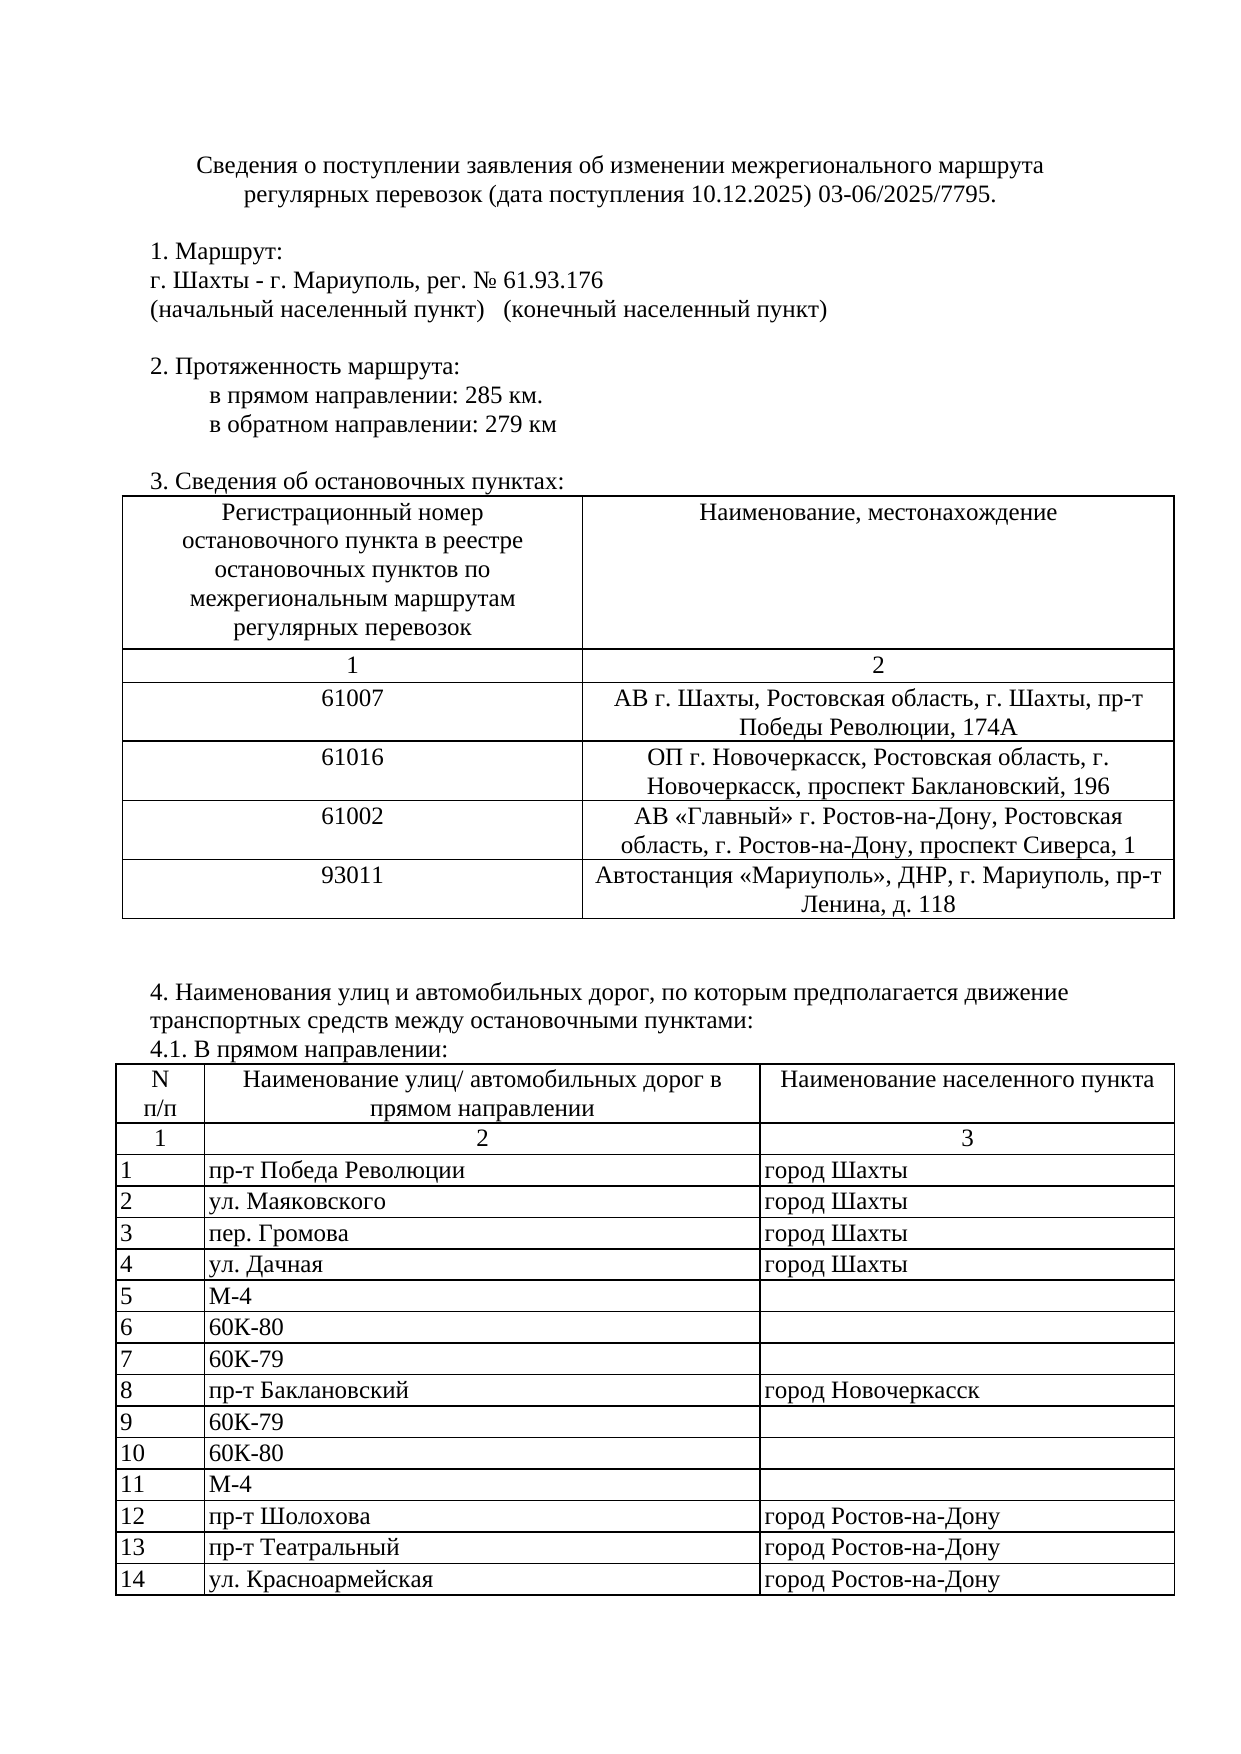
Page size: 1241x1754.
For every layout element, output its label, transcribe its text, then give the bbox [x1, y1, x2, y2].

text в обратном направлении: 279 км [150, 409, 1090, 437]
table_cell город Шахты [761, 1250, 1174, 1279]
text г. Шахты - г. Мариуполь, рег. № 61.93.176 [150, 265, 1090, 294]
table_cell пр-т Баклановский [205, 1375, 759, 1405]
table_cell [761, 1281, 1174, 1311]
table_cell [761, 1312, 1174, 1342]
table_cell Автостанция «Мариуполь», ДНР, г. Мариуполь, пр-т Ленина, д. 118 [583, 860, 1173, 918]
table_cell 7 [117, 1344, 204, 1374]
table_cell 8 [117, 1375, 204, 1405]
text Сведения о поступлении заявления об изменении межрегионального маршрута регулярных перевозок (дата поступления 10.12.2025) 03-06/2025/7795. [150, 150, 1090, 207]
table_cell 1 [117, 1155, 204, 1185]
text 1. Маршрут: [150, 236, 1090, 265]
table_cell 12 [117, 1501, 204, 1531]
table_cell город Ростов-на-Дону [761, 1533, 1174, 1562]
table_cell 61007 [123, 683, 582, 740]
table_cell город Ростов-на-Дону [761, 1501, 1174, 1531]
table_cell город Шахты [761, 1187, 1174, 1216]
table_cell 10 [117, 1438, 204, 1468]
text 2. Протяженность маршрута: [150, 351, 1090, 380]
table_cell 2 [205, 1124, 759, 1153]
table_cell ул. Дачная [205, 1250, 759, 1279]
text 4.1. В прямом направлении: [150, 1034, 1090, 1063]
table_cell 14 [117, 1564, 204, 1594]
table_cell город Шахты [761, 1218, 1174, 1248]
table_cell 60К-79 [205, 1344, 759, 1374]
table_cell М-4 [205, 1470, 759, 1499]
table_cell 93011 [123, 860, 582, 918]
table_cell ОП г. Новочеркасск, Ростовская область, г. Новочеркасск, проспект Баклановский, 196 [583, 742, 1173, 799]
table_cell пер. Громова [205, 1218, 759, 1248]
text 3. Сведения об остановочных пунктах: [150, 466, 1090, 495]
table_cell АВ «Главный» г. Ростов-на-Дону, Ростовская область, г. Ростов-на-Дону, проспект Сиверса, 1 [583, 801, 1173, 858]
table_cell 13 [117, 1533, 204, 1562]
table_cell ул. Маяковского [205, 1187, 759, 1216]
table_header Регистрационный номер остановочного пункта в реестре остановочных пунктов по межрегиональным маршрутам регулярных перевозок [123, 497, 582, 648]
table_cell [761, 1438, 1174, 1468]
table_cell 4 [117, 1250, 204, 1279]
table_cell город Шахты [761, 1155, 1174, 1185]
table_cell 60К-80 [205, 1438, 759, 1468]
table_cell 5 [117, 1281, 204, 1311]
table_cell 60К-79 [205, 1407, 759, 1437]
table_cell 3 [761, 1124, 1174, 1153]
text (начальный населенный пункт) (конечный населенный пункт) [150, 294, 1090, 322]
table_cell 1 [117, 1124, 204, 1153]
table_cell ул. Красноармейская [205, 1564, 759, 1594]
table_cell [761, 1470, 1174, 1499]
table_cell 9 [117, 1407, 204, 1437]
table_cell город Новочеркасск [761, 1375, 1174, 1405]
table_cell пр-т Театральный [205, 1533, 759, 1562]
table_cell 11 [117, 1470, 204, 1499]
table_cell 2 [583, 650, 1173, 681]
table_cell 6 [117, 1312, 204, 1342]
table_header Наименование населенного пункта [761, 1065, 1174, 1122]
table_cell пр-т Победа Революции [205, 1155, 759, 1185]
table_header Наименование улиц/ автомобильных дорог в прямом направлении [205, 1065, 759, 1122]
table_cell 60К-80 [205, 1312, 759, 1342]
table_header Наименование, местонахождение [583, 497, 1173, 648]
table_cell 3 [117, 1218, 204, 1248]
table_cell 1 [123, 650, 582, 681]
table_cell [761, 1344, 1174, 1374]
table_cell 61016 [123, 742, 582, 799]
table_cell пр-т Шолохова [205, 1501, 759, 1531]
table_cell [761, 1407, 1174, 1437]
table_cell 2 [117, 1187, 204, 1216]
table_cell АВ г. Шахты, Ростовская область, г. Шахты, пр-т Победы Революции, 174А [583, 683, 1173, 740]
text 4. Наименования улиц и автомобильных дорог, по которым предполагается движение транспортных средств между остановочными пунктами: [150, 977, 1090, 1034]
text в прямом направлении: 285 км. [150, 380, 1090, 409]
table_header N п/п [117, 1065, 204, 1122]
table_cell М-4 [205, 1281, 759, 1311]
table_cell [761, 1564, 1174, 1594]
table_cell 61002 [123, 801, 582, 858]
